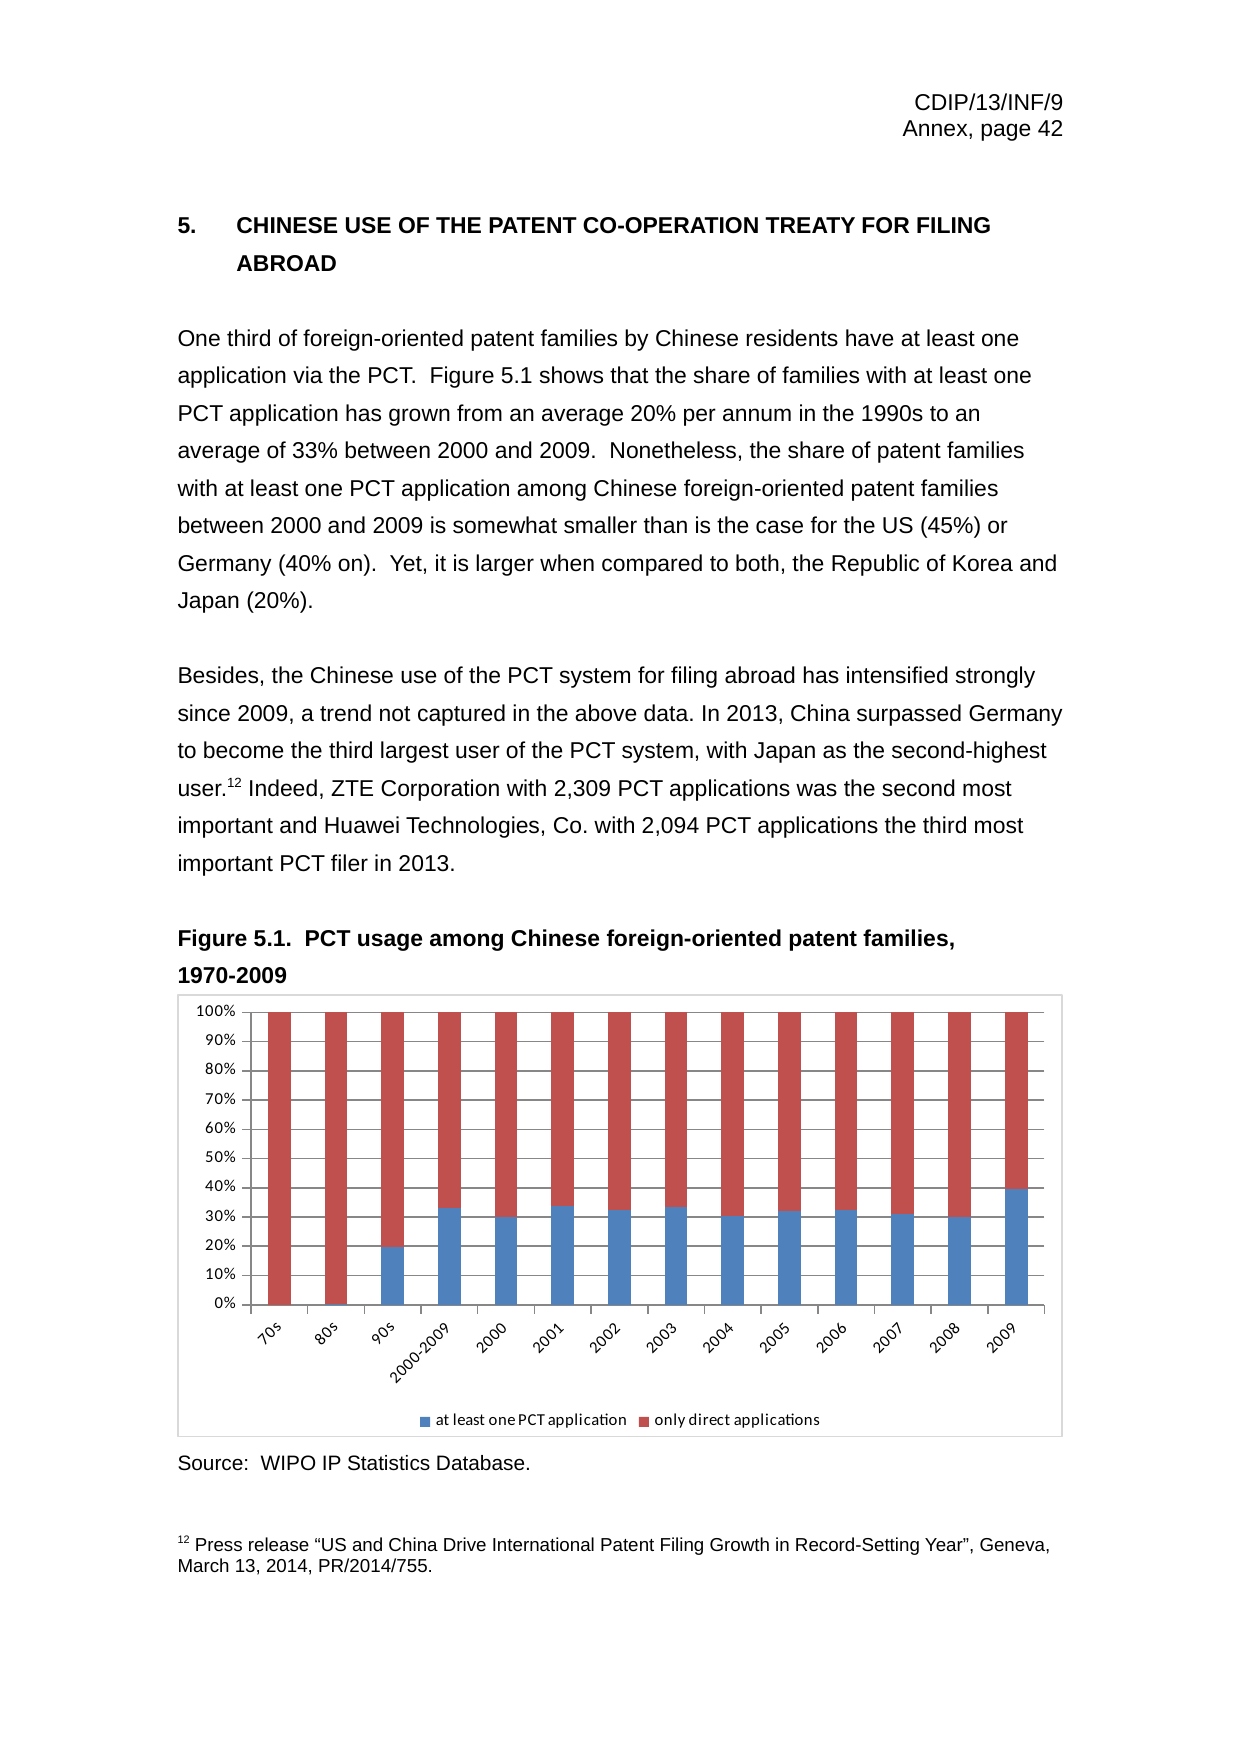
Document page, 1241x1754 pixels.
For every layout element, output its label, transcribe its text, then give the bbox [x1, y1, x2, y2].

text Besides, the Chinese use of the PCT system for filing abroad has intensified strongly since 2009, a trend not captured in the above data. In 2013, China surpassed Germany to become the third largest user of the PCT system, with Japan as the second-highest user. Indeed, ZTE Corporation with 2,309 PCT applications was the second most important and Huawei Technologies, Co. with 2,094 PCT applications the third most important PCT filer in 2013. [177, 657, 1063, 882]
text One third of foreign-oriented patent families by Chinese residents have at least one application via the PCT. Figure 5.1 shows that the share of families with at least one PCT application has grown from an average 20% per annum in the 1990s to an average of 33% between 2000 and 2009. Nonetheless, the share of patent families with at least one PCT application among Chinese foreign-oriented patent families between 2000 and 2009 is somewhat smaller than is the case for the US (45%) or Germany (40% on). Yet, it is larger when compared to both, the Republic of Korea and Japan (20%). [177, 319, 1063, 619]
subtitle Chinese use of the Patent Co-operation Treaty for filing abroad [177, 207, 1063, 282]
text Figure 5.1. PCT usage among Chinese foreign-oriented patent families, 1970-2009 [177, 919, 1063, 994]
text Source: WIPO IP Statistics Database. [177, 1444, 1063, 1482]
